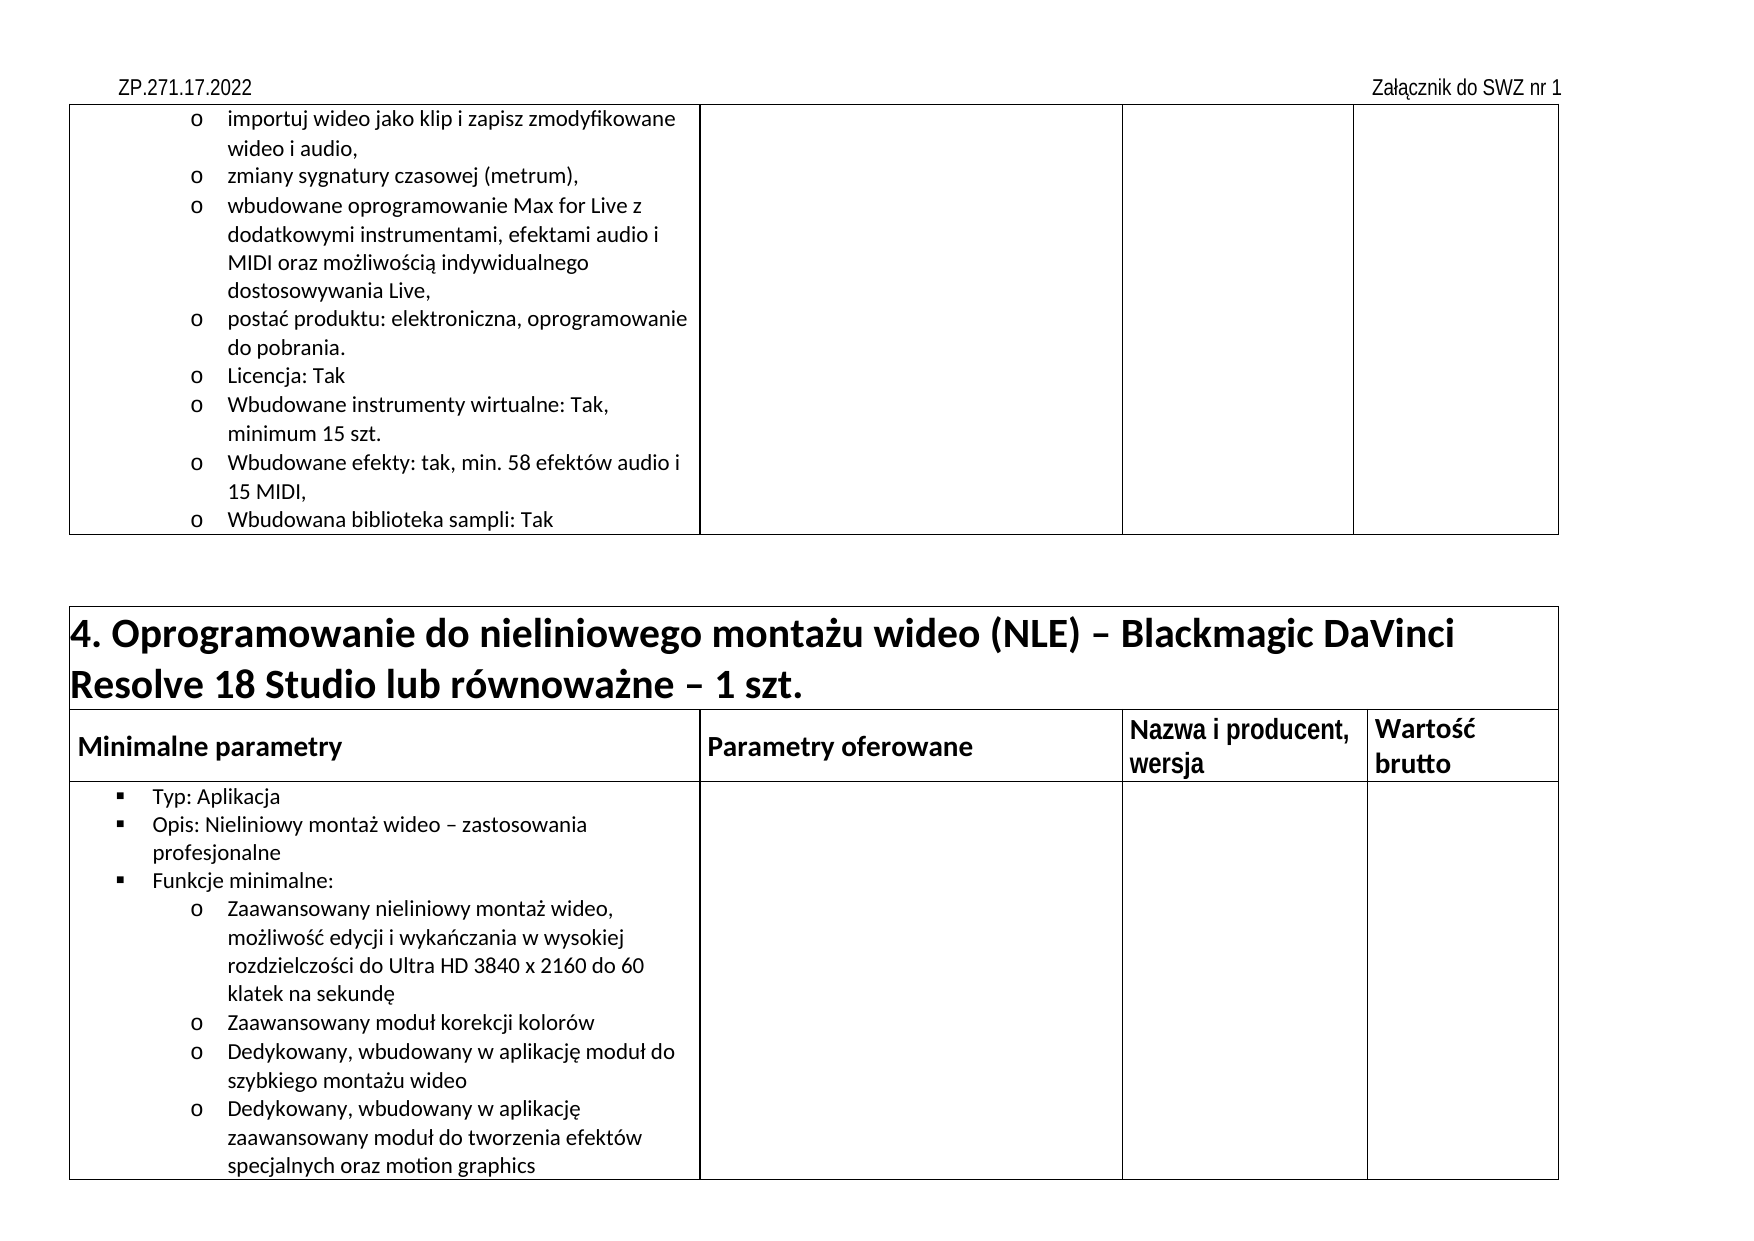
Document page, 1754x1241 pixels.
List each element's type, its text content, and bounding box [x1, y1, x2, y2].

table_cell [701, 782, 1122, 1179]
table_header 4. Oprogramowanie do nieliniowego montażu wideo (NLE) – Blackmagic DaVinci Resolve 18 Studio lub równoważne – 1 szt. [804, 607, 1558, 709]
table_cell Minimalne parametry [70, 710, 699, 781]
table_cell [701, 105, 1122, 534]
table_cell Parametry oferowane [701, 710, 1122, 781]
table_cell [1123, 105, 1353, 534]
table_cell [1368, 782, 1558, 1179]
table_cell [1354, 105, 1558, 534]
table_cell Wartość brutto [1368, 710, 1558, 781]
table_cell [1123, 782, 1367, 1179]
table_cell Nazwa i producent, wersja [1123, 710, 1367, 781]
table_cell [70, 782, 699, 1179]
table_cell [70, 105, 699, 534]
